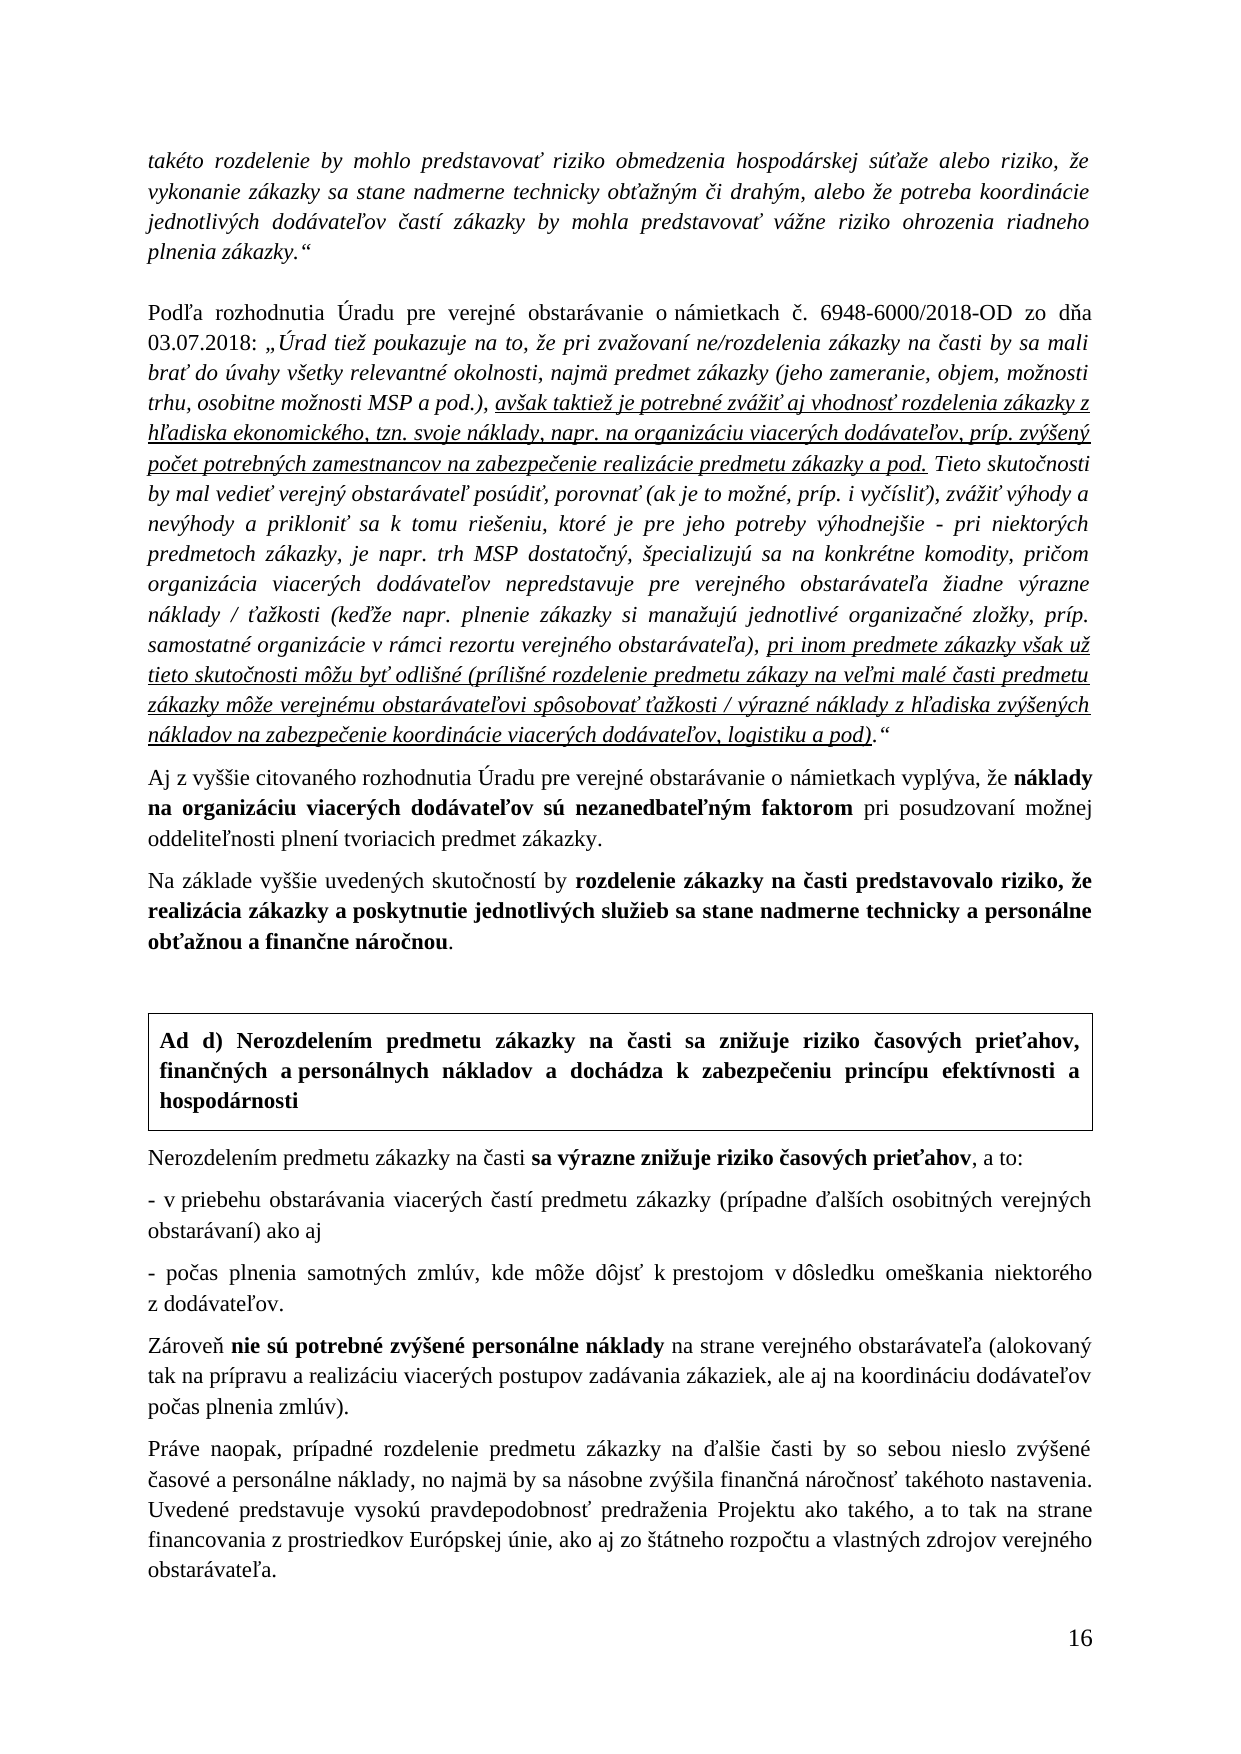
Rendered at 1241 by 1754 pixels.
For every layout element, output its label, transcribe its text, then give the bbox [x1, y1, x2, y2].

text Na základe vyššie uvedených skutočností by rozdelenie zákazky na časti predstavovalo riziko, že realizácia zákazky a poskytnutie jednotlivých služieb sa stane nadmerne technicky a personálne obťažnou a finančne náročnou. [148, 867, 1093, 954]
text Zároveň nie sú potrebné zvýšené personálne náklady na strane verejného obstarávateľa (alokovaný tak na prípravu a realizáciu viacerých postupov zadávania zákaziek, ale aj na koordináciu dodávateľov počas plnenia zmlúv). [148, 1332, 1093, 1419]
text - v priebehu obstarávania viacerých častí predmetu zákazky (prípadne ďalších osobitných verejných obstarávaní) ako aj [148, 1187, 1093, 1243]
text Práve naopak, prípadné rozdelenie predmetu zákazky na ďalšie časti by so sebou nieslo zvýšené časové a personálne náklady, no najmä by sa násobne zvýšila finančná náročnosť takéhoto nastavenia. Uvedené predstavuje vysokú pravdepodobnosť predraženia Projektu ako takého, a to tak na strane financovania z prostriedkov Európskej únie, ako aj zo štátneho rozpočtu a vlastných zdrojov verejného obstarávateľa. [148, 1436, 1093, 1583]
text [148, 148, 1093, 264]
text Aj z vyššie citovaného rozhodnutia Úradu pre verejné obstarávanie o námietkach vyplýva, že náklady na organizáciu viacerých dodávateľov sú nezanedbateľným faktorom pri posudzovaní možnej oddeliteľnosti plnení tvoriacich predmet zákazky. [148, 764, 1093, 851]
text Podľa rozhodnutia Úradu pre verejné obstarávanie o námietkach č. 6948-6000/2018-OD zo dňa 03.07.2018: „Úrad tiež poukazuje na to, že pri zvažovaní ne/rozdelenia zákazky na časti by sa mali brať do úvahy všetky relevantné okolnosti, najmä predmet zákazky (jeho zameranie, objem, možnosti trhu, osobitne možnosti MSP a pod.), avšak taktiež je potrebné zvážiť aj vhodnosť rozdelenia zákazky z hľadiska ekonomického, tzn. svoje náklady, napr. na organizáciu viacerých dodávateľov, príp. zvýšený počet potrebných zamestnancov na zabezpečenie realizácie predmetu zákazky a pod. Tieto skutočnosti by mal vedieť verejný obstarávateľ posúdiť, porovnať (ak je to možné, príp. i vyčísliť), zvážiť výhody a nevýhody a prikloniť sa k tomu riešeniu, ktoré je pre jeho potreby výhodnejšie - pri niektorých predmetoch zákazky, je napr. trh MSP dostatočný, špecializujú sa na konkrétne komodity, pričom organizácia viacerých dodávateľov nepredstavuje pre verejného obstarávateľa žiadne výrazne náklady / ťažkosti (keďže napr. plnenie zákazky si manažujú jednotlivé organizačné zložky, príp. samostatné organizácie v rámci rezortu verejného obstarávateľa), pri inom predmete zákazky však už tieto skutočnosti môžu byť odlišné (prílišné rozdelenie predmetu zákazy na veľmi malé časti predmetu zákazky môže verejnému obstarávateľovi spôsobovať ťažkosti / výrazné náklady z hľadiska zvýšených nákladov na zabezpečenie koordinácie viacerých dodávateľov, logistiku a pod).“ [148, 299, 1093, 748]
table_header Ad d) Nerozdelením predmetu zákazky na časti sa znižuje riziko časových prieťahov, finančných a personálnych nákladov a dochádza k zabezpečeniu princípu efektívnosti a hospodárnosti [149, 1014, 1092, 1130]
text - počas plnenia samotných zmlúv, kde môže dôjsť k prestojom v dôsledku omeškania niektorého z dodávateľov. [148, 1259, 1093, 1316]
text Nerozdelením predmetu zákazky na časti sa výrazne znižuje riziko časových prieťahov, a to: [148, 1144, 1093, 1170]
